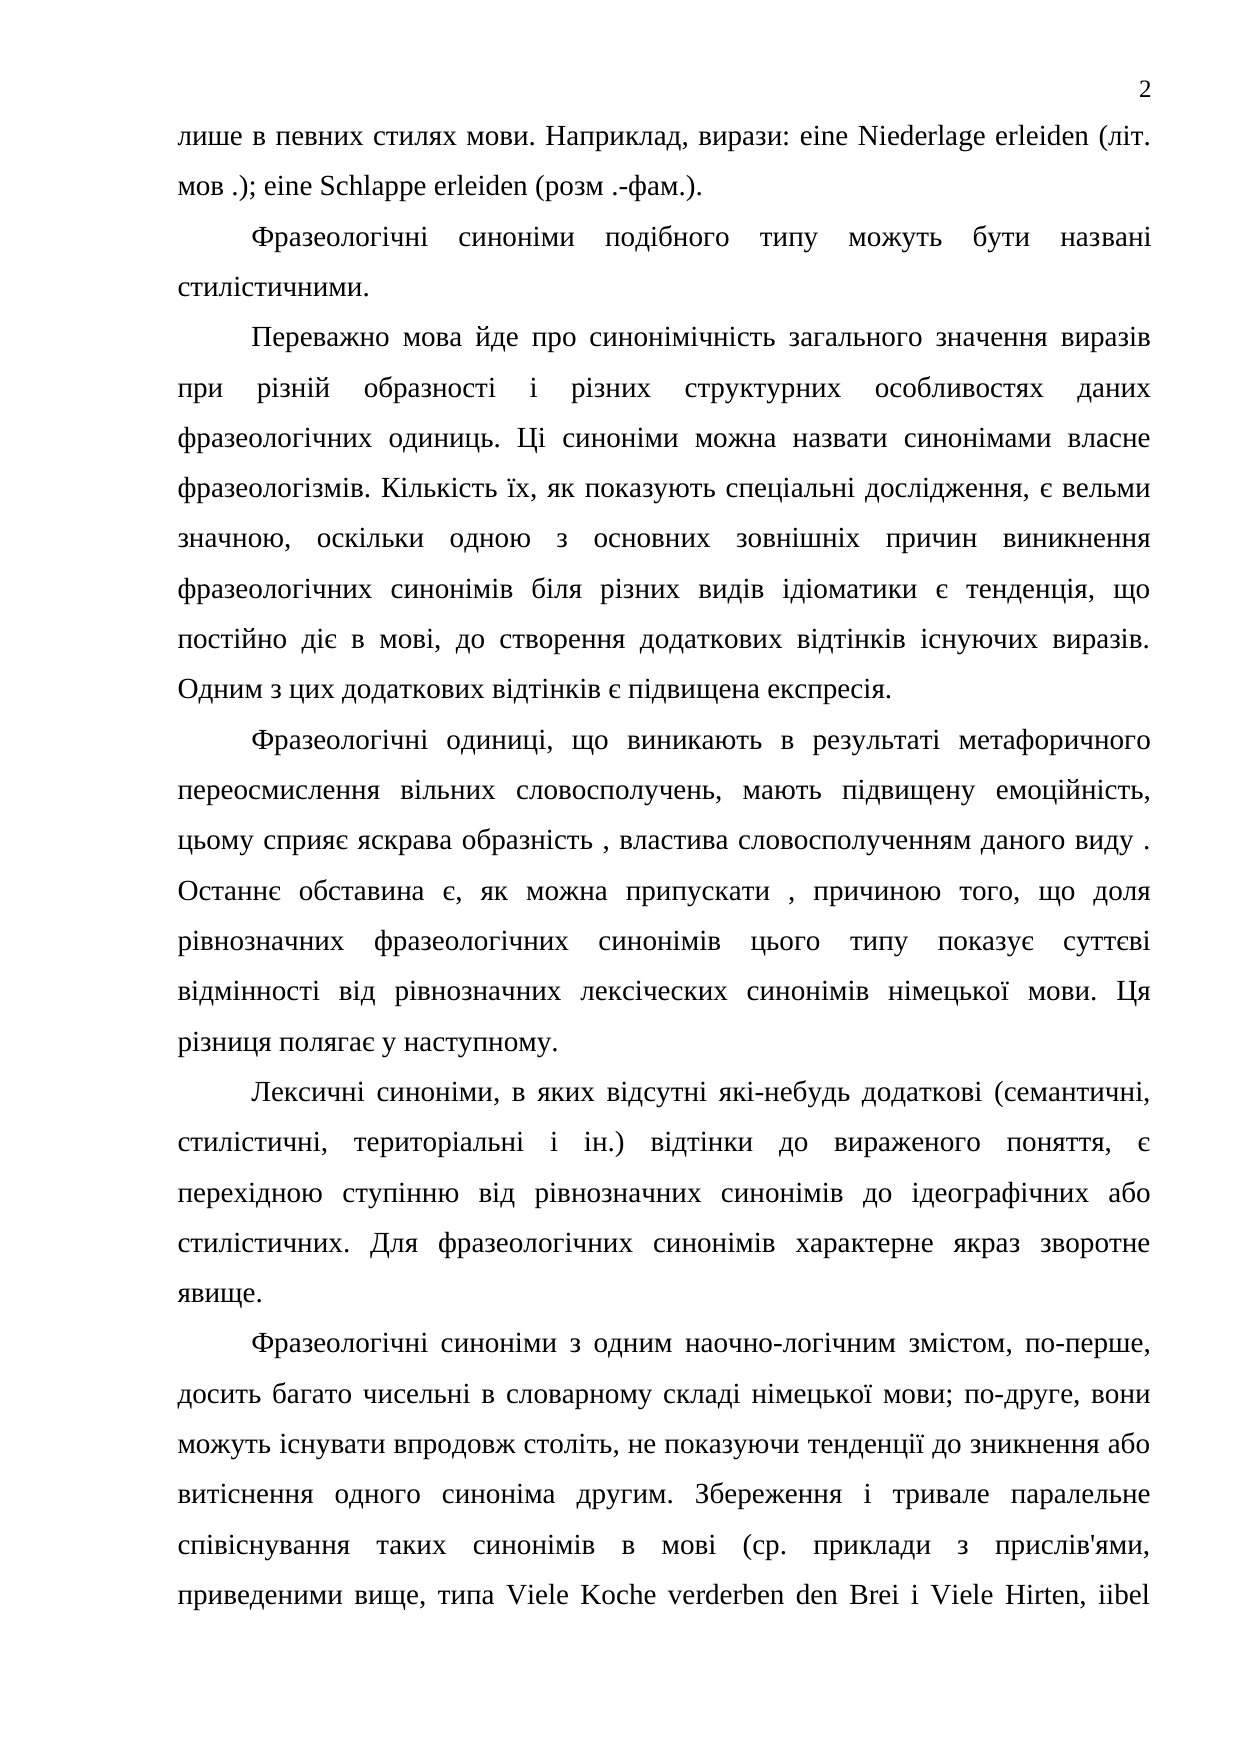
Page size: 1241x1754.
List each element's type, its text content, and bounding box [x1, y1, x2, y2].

text Фразеологічні одиниці, що виникають в результаті метафоричного переосмислення вільних словосполучень, мають підвищену емоційність, цьому сприяє яскрава образність , властива словосполученням даного виду . Останнє обставина є, як можна припускати , причиною того, що доля рівнозначних фразеологічних синонімів цього типу показує суттєві відмінності від рівнозначних лексіческих синонімів німецької мови. Ця різниця полягає у наступному. [177, 722, 1152, 1057]
text Фразеологічні синоніми подібного типу можуть бути названі стилістичними. [177, 219, 1152, 303]
text Переважно мова йде про синонімічність загального значення виразів при різній образності і різних структурних особливостях даних фразеологічних одиниць. Ці синоніми можна назвати синонімами власне фразеологізмів. Кількість їх, як показують спеціальні дослідження, є вельми значною, оскільки одною з основних зовнішніх причин виникнення фразеологічних синонімів біля різних видів ідіоматики є тенденція, що постійно діє в мові, до створення додаткових відтінків існуючих виразів. Одним з цих додаткових відтінків є підвищена експресія. [177, 319, 1152, 705]
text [177, 1326, 1152, 1611]
text Лексичні синоніми, в яких відсутні які-небудь додаткові (семантичні, стилістичні, територіальні і ін.) відтінки до вираженого поняття, є перехідною ступінню від рівнозначних синонімів до ідеографічних або стилістичних. Для фразеологічних синонімів характерне якраз зворотне явище. [177, 1074, 1152, 1309]
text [177, 118, 1152, 202]
